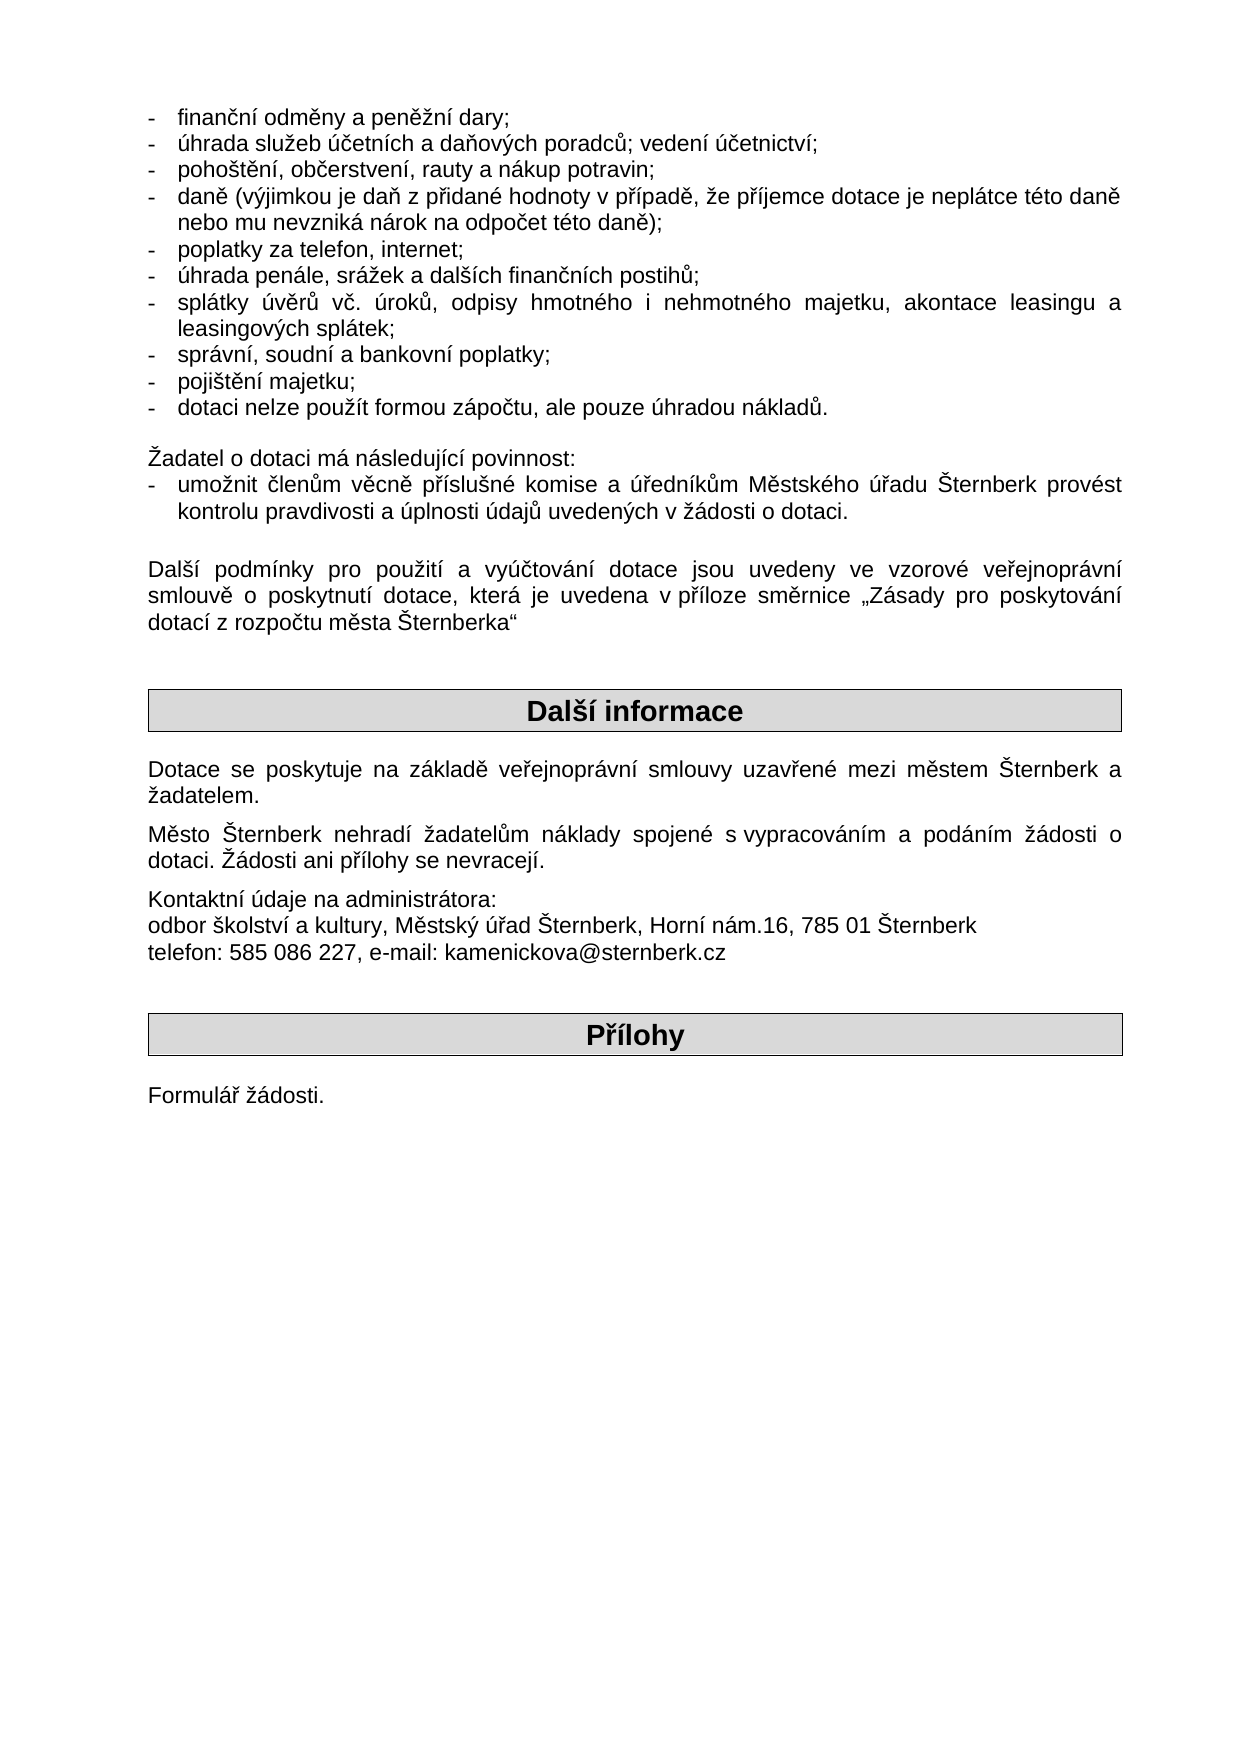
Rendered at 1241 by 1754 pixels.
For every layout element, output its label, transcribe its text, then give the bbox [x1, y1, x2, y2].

list finanční odměny a peněžní dary; [148, 103, 1122, 130]
text Kontaktní údaje na administrátora: [148, 886, 1122, 912]
text Město Šternberk nehradí žadatelům náklady spojené s vypracováním a podáním žádosti o dotaci. Žádosti ani přílohy se nevracejí. [148, 821, 1122, 873]
text Dotace se poskytuje na základě veřejnoprávní smlouvy uzavřené mezi městem Šternberk a žadatelem. [148, 756, 1122, 808]
text telefon: 585 086 227, e-mail: kamenickova@sternberk.cz [148, 939, 1122, 965]
text Žadatel o dotaci má následující povinnost: [148, 445, 1122, 471]
list pohoštění, občerstvení, rauty a nákup potravin; [148, 156, 1122, 183]
table_header Další informace [149, 690, 1121, 731]
list poplatky za telefon, internet; [148, 236, 1122, 262]
list dotaci nelze použít formou zápočtu, ale pouze úhradou nákladů. [148, 394, 1122, 421]
list úhrada služeb účetních a daňových poradců; vedení účetnictví; [148, 130, 1122, 156]
text Další podmínky pro použití a vyúčtování dotace jsou uvedeny ve vzorové veřejnoprávní smlouvě o poskytnutí dotace, která je uvedena v příloze směrnice „Zásady pro poskytování dotací z rozpočtu města Šternberka“ [148, 556, 1122, 635]
table_header Přílohy [149, 1014, 1122, 1054]
list splátky úvěrů vč. úroků, odpisy hmotného i nehmotného majetku, akontace leasingu a leasingových splátek; [148, 288, 1122, 341]
list pojištění majetku; [148, 368, 1122, 394]
list umožnit členům věcně příslušné komise a úředníkům Městského úřadu Šternberk provést kontrolu pravdivosti a úplnosti údajů uvedených v žádosti o dotaci. [148, 471, 1122, 524]
text odbor školství a kultury, Městský úřad Šternberk, Horní nám.16, 785 01 Šternberk [148, 912, 1122, 939]
text Formulář žádosti. [148, 1082, 1122, 1108]
list daně (výjimkou je daň z přidané hodnoty v případě, že příjemce dotace je neplátce této daně nebo mu nevzniká nárok na odpočet této daně); [148, 183, 1122, 236]
list úhrada penále, srážek a dalších finančních postihů; [148, 262, 1122, 288]
list správní, soudní a bankovní poplatky; [148, 341, 1122, 368]
